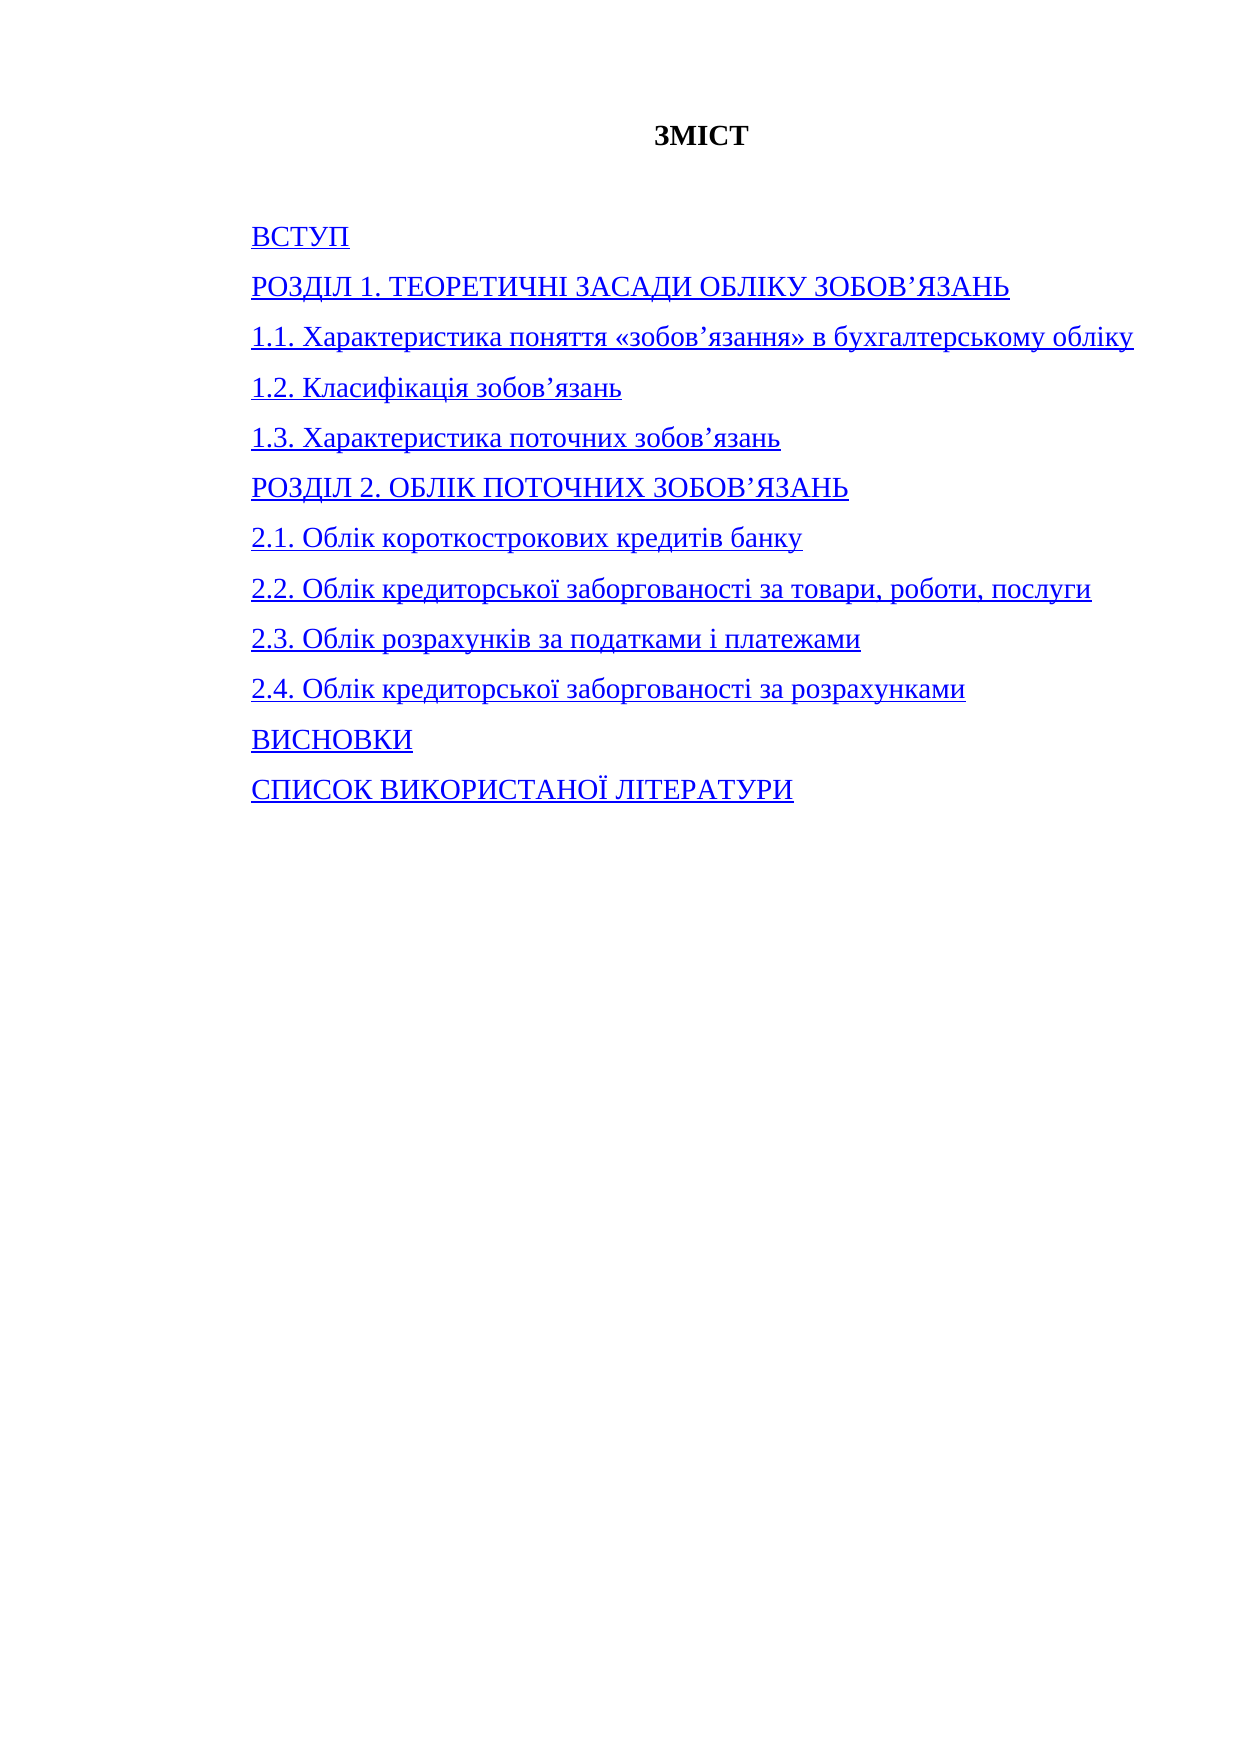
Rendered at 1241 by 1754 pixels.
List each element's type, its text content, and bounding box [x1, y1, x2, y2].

text СПИСОК ВИКОРИСТАНОЇ ЛІТЕРАТУРИ [177, 772, 1152, 806]
text ВИСНОВКИ [177, 722, 1152, 755]
text 1.3. Характеристика поточних зобов’язань [177, 420, 1152, 453]
text 2.3. Облік розрахунків за податками і платежами [177, 621, 1152, 655]
text РОЗДІЛ 1. ТЕОРЕТИЧНІ ЗАСАДИ ОБЛІКУ ЗОБОВ’ЯЗАНЬ [177, 269, 1152, 303]
text ВСТУП [177, 219, 1152, 252]
text 1.2. Класифікація зобов’язань [177, 370, 1152, 403]
text 1.1. Характеристика поняття «зобов’язання» в бухгалтерському обліку [177, 319, 1152, 353]
text ЗМІСТ [177, 118, 1152, 152]
text 2.4. Облік кредиторської заборгованості за розрахунками [177, 672, 1152, 705]
text 2.2. Облік кредиторської заборгованості за товари, роботи, послуги [177, 571, 1152, 604]
text РОЗДІЛ 2. ОБЛІК ПОТОЧНИХ ЗОБОВ’ЯЗАНЬ [177, 470, 1152, 504]
text 2.1. Облік короткострокових кредитів банку [177, 521, 1152, 554]
